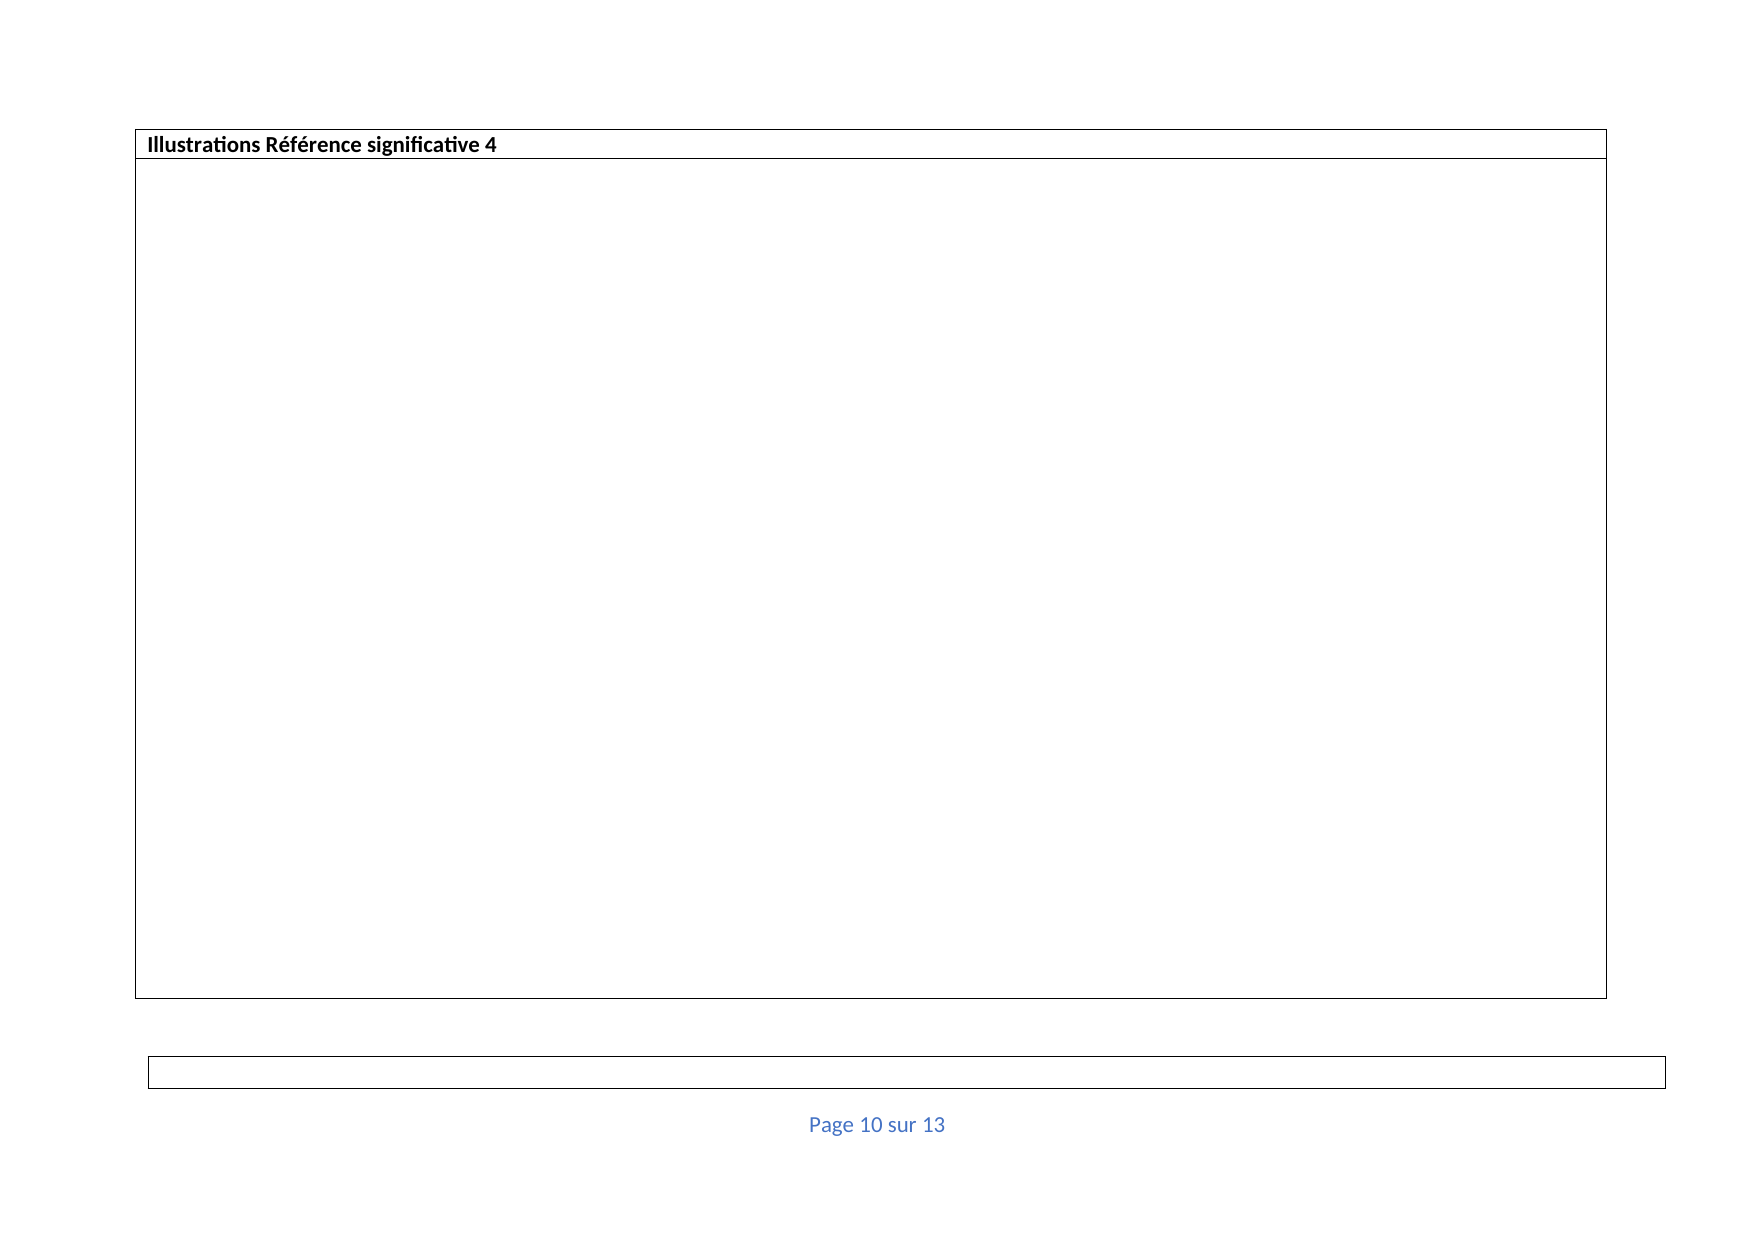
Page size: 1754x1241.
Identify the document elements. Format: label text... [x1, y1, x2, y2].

table_header Illustrations Référence significative 4 [136, 130, 1606, 158]
table_cell [136, 159, 1606, 998]
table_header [149, 1057, 1665, 1087]
